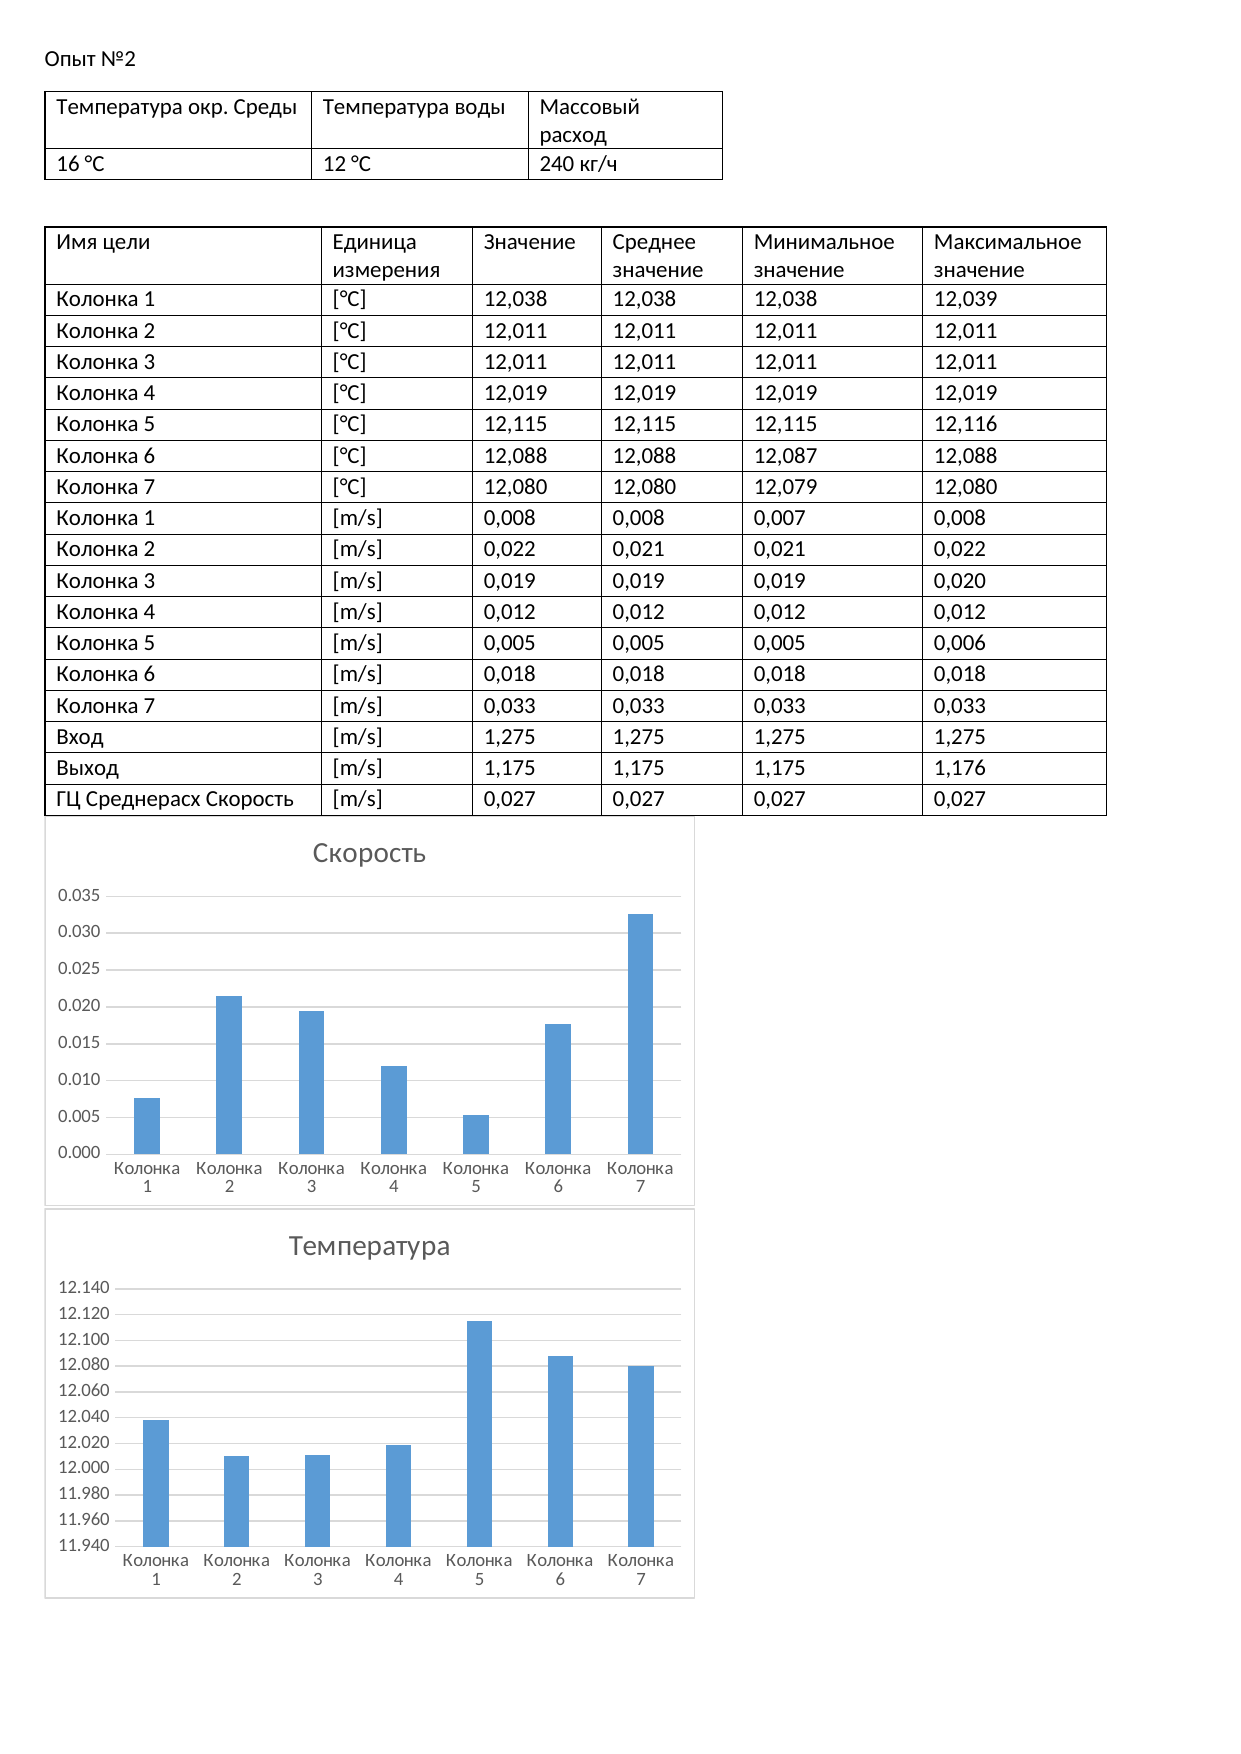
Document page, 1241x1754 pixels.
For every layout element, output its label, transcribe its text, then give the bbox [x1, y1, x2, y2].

table_cell 12,080 [602, 472, 742, 502]
table_cell 0,019 [602, 566, 742, 596]
table_cell 12,011 [743, 316, 922, 346]
table_cell ГЦ Среднерасх Скорость [46, 785, 321, 815]
table_cell 1,275 [923, 722, 1106, 752]
table_cell [m/s] [322, 660, 472, 690]
text Опыт №2 [44, 44, 1196, 72]
table_cell 1,275 [743, 722, 922, 752]
table_cell 0,027 [602, 785, 742, 815]
table_cell 0,022 [923, 535, 1106, 565]
table_cell 0,027 [473, 785, 601, 815]
table_cell 0,012 [473, 597, 601, 627]
table_cell 12,019 [473, 378, 601, 408]
table_cell 0,033 [743, 691, 922, 721]
table_header Температура окр. Среды [46, 92, 311, 148]
table_cell 0,008 [923, 503, 1106, 533]
table_header Максимальное значение [923, 228, 1106, 283]
table_cell Колонка 4 [46, 378, 321, 408]
table_cell 12,011 [473, 316, 601, 346]
table_cell 12,079 [743, 472, 922, 502]
table_header Среднее значение [602, 228, 742, 283]
table_cell 12,011 [602, 316, 742, 346]
table_cell Колонка 7 [46, 691, 321, 721]
table_cell 1,175 [473, 753, 601, 783]
table_cell 0,033 [923, 691, 1106, 721]
table_cell 1,175 [743, 753, 922, 783]
table_cell 0,018 [602, 660, 742, 690]
table_cell Колонка 3 [46, 566, 321, 596]
table_cell [°C] [322, 441, 472, 471]
table_cell 240 кг/ч [529, 149, 722, 179]
table_cell 0,018 [743, 660, 922, 690]
table_cell 0,020 [923, 566, 1106, 596]
table_cell [°C] [322, 378, 472, 408]
table_cell 0,012 [743, 597, 922, 627]
table_cell [m/s] [322, 722, 472, 752]
table_cell [m/s] [322, 566, 472, 596]
table_header Имя цели [46, 228, 321, 283]
table_cell 0,033 [473, 691, 601, 721]
table_cell [m/s] [322, 753, 472, 783]
table_cell 12,019 [602, 378, 742, 408]
table_cell 12,116 [923, 410, 1106, 440]
table_cell [m/s] [322, 628, 472, 658]
table_header Единица измерения [322, 228, 472, 283]
table_cell 12,019 [923, 378, 1106, 408]
table_cell [m/s] [322, 691, 472, 721]
table_cell Колонка 6 [46, 441, 321, 471]
table_cell 0,012 [923, 597, 1106, 627]
table_cell [m/s] [322, 785, 472, 815]
table_header Минимальное значение [743, 228, 922, 283]
table_header Температура воды [312, 92, 528, 148]
table_cell 12,115 [602, 410, 742, 440]
table_cell 0,021 [743, 535, 922, 565]
table_cell Колонка 1 [46, 503, 321, 533]
table_cell 0,027 [743, 785, 922, 815]
table_cell 12,080 [923, 472, 1106, 502]
table_cell 1,176 [923, 753, 1106, 783]
table_cell [°C] [322, 410, 472, 440]
table_cell Колонка 4 [46, 597, 321, 627]
table_cell 12,038 [743, 285, 922, 315]
table_cell [m/s] [322, 535, 472, 565]
table_cell Колонка 3 [46, 347, 321, 377]
table_cell Колонка 2 [46, 316, 321, 346]
table_cell 0,005 [473, 628, 601, 658]
table_cell [°C] [322, 316, 472, 346]
table_cell [m/s] [322, 503, 472, 533]
table_cell 0,005 [602, 628, 742, 658]
table_cell [m/s] [322, 597, 472, 627]
table_cell 12 °C [312, 149, 528, 179]
table_cell 16 °C [46, 149, 311, 179]
table_cell 12,011 [473, 347, 601, 377]
table_cell 0,005 [743, 628, 922, 658]
table_cell 0,021 [602, 535, 742, 565]
table_cell 12,115 [743, 410, 922, 440]
table_cell Колонка 5 [46, 410, 321, 440]
table_cell 12,088 [602, 441, 742, 471]
table_cell 12,088 [923, 441, 1106, 471]
table_cell 12,115 [473, 410, 601, 440]
table_header Массовый расход [529, 92, 722, 148]
table_cell Колонка 5 [46, 628, 321, 658]
table_cell 12,038 [473, 285, 601, 315]
table_cell 0,022 [473, 535, 601, 565]
table_cell Колонка 1 [46, 285, 321, 315]
table_cell [°C] [322, 285, 472, 315]
table_cell 12,080 [473, 472, 601, 502]
table_cell 12,088 [473, 441, 601, 471]
table_cell 0,018 [473, 660, 601, 690]
table_cell Колонка 6 [46, 660, 321, 690]
table_cell 0,019 [743, 566, 922, 596]
table_cell Колонка 2 [46, 535, 321, 565]
table_cell 0,012 [602, 597, 742, 627]
table_cell 0,027 [923, 785, 1106, 815]
table_cell 0,007 [743, 503, 922, 533]
table_cell 0,019 [473, 566, 601, 596]
table_cell [°C] [322, 472, 472, 502]
table_cell 12,011 [602, 347, 742, 377]
table_cell 0,006 [923, 628, 1106, 658]
table_cell Вход [46, 722, 321, 752]
table_header Значение [473, 228, 601, 283]
table_cell 12,019 [743, 378, 922, 408]
table_cell 1,275 [602, 722, 742, 752]
table_cell 0,018 [923, 660, 1106, 690]
table_cell Колонка 7 [46, 472, 321, 502]
table_cell 0,008 [473, 503, 601, 533]
table_cell 12,087 [743, 441, 922, 471]
table_cell 1,275 [473, 722, 601, 752]
table_cell 0,033 [602, 691, 742, 721]
table_cell 12,039 [923, 285, 1106, 315]
table_cell 12,038 [602, 285, 742, 315]
table_cell 12,011 [923, 316, 1106, 346]
table_cell 1,175 [602, 753, 742, 783]
table_cell 12,011 [743, 347, 922, 377]
table_cell 12,011 [923, 347, 1106, 377]
table_cell 0,008 [602, 503, 742, 533]
table_cell [°C] [322, 347, 472, 377]
table_cell Выход [46, 753, 321, 783]
